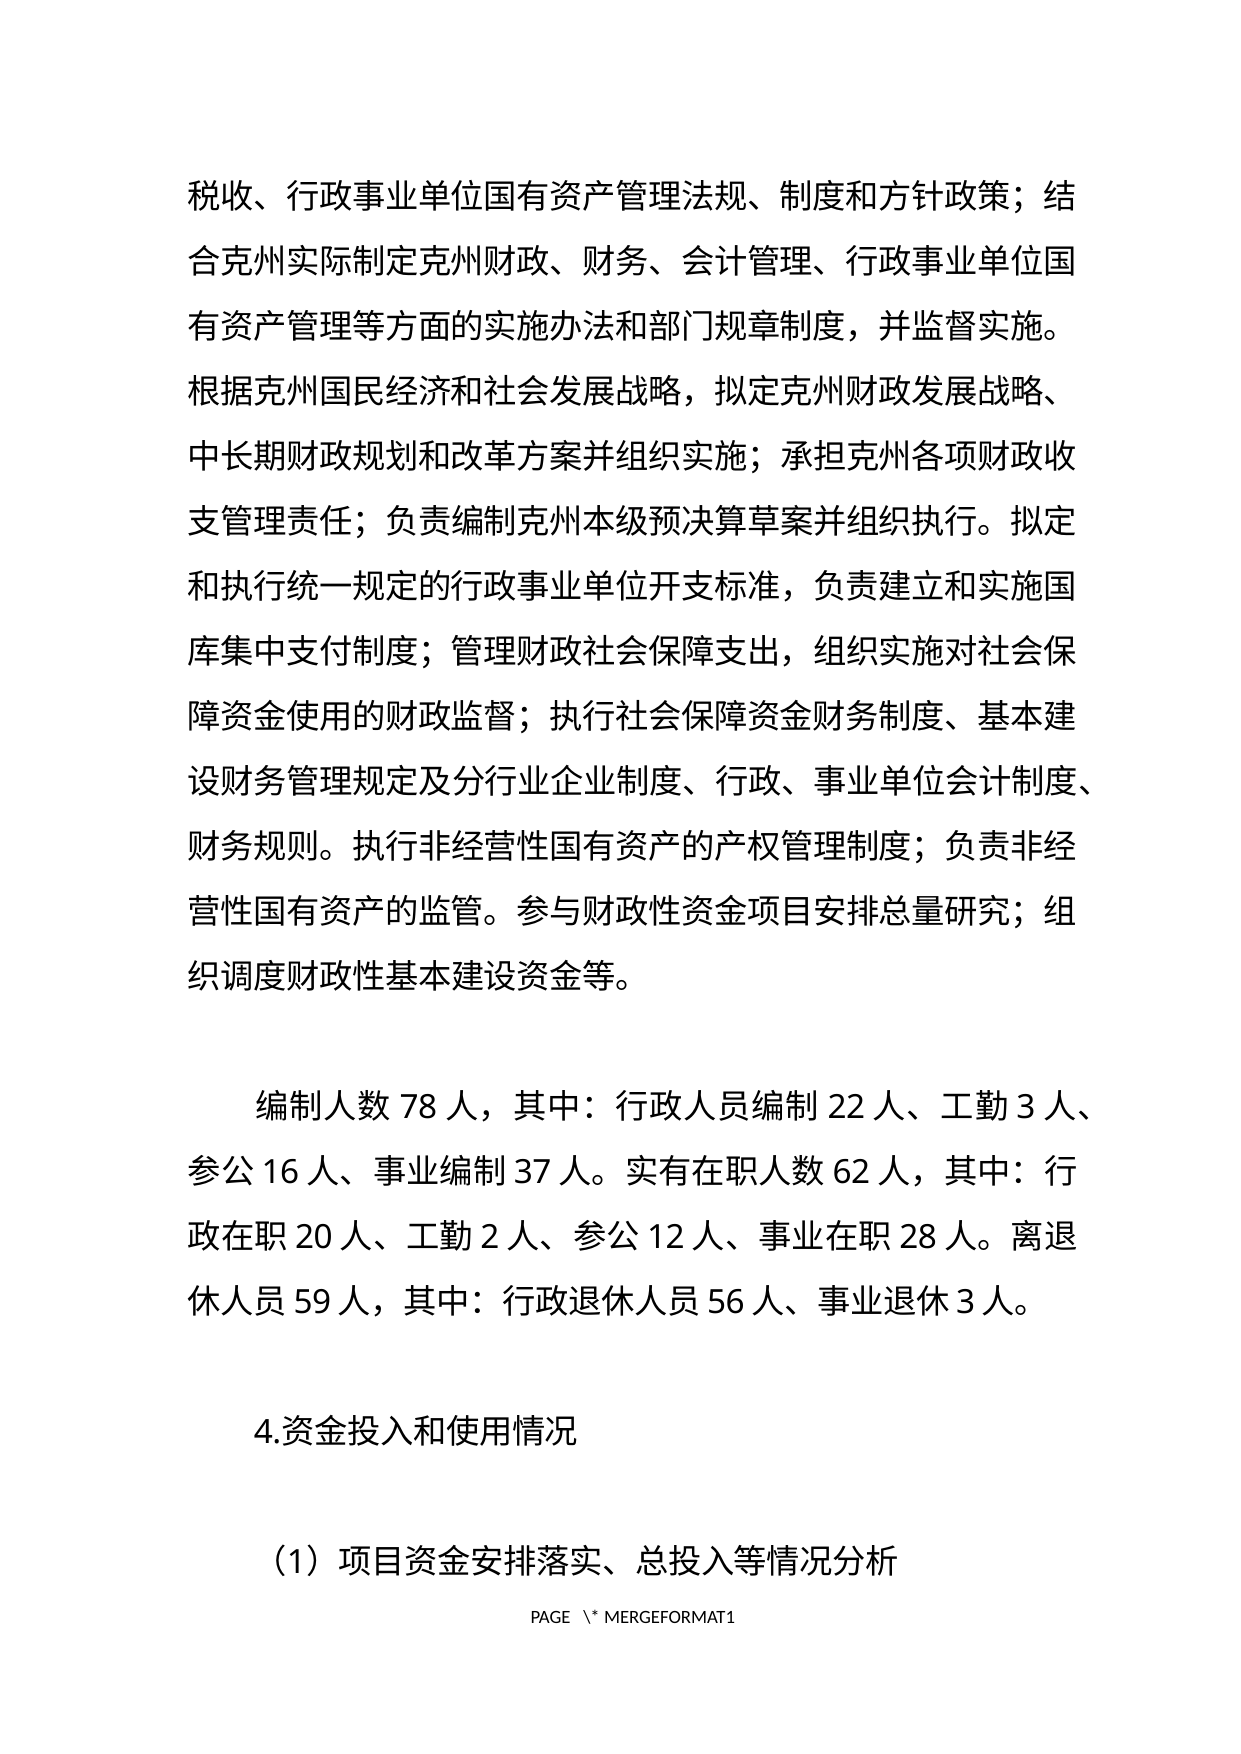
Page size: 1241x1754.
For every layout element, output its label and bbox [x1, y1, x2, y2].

text [187, 162, 1078, 1592]
